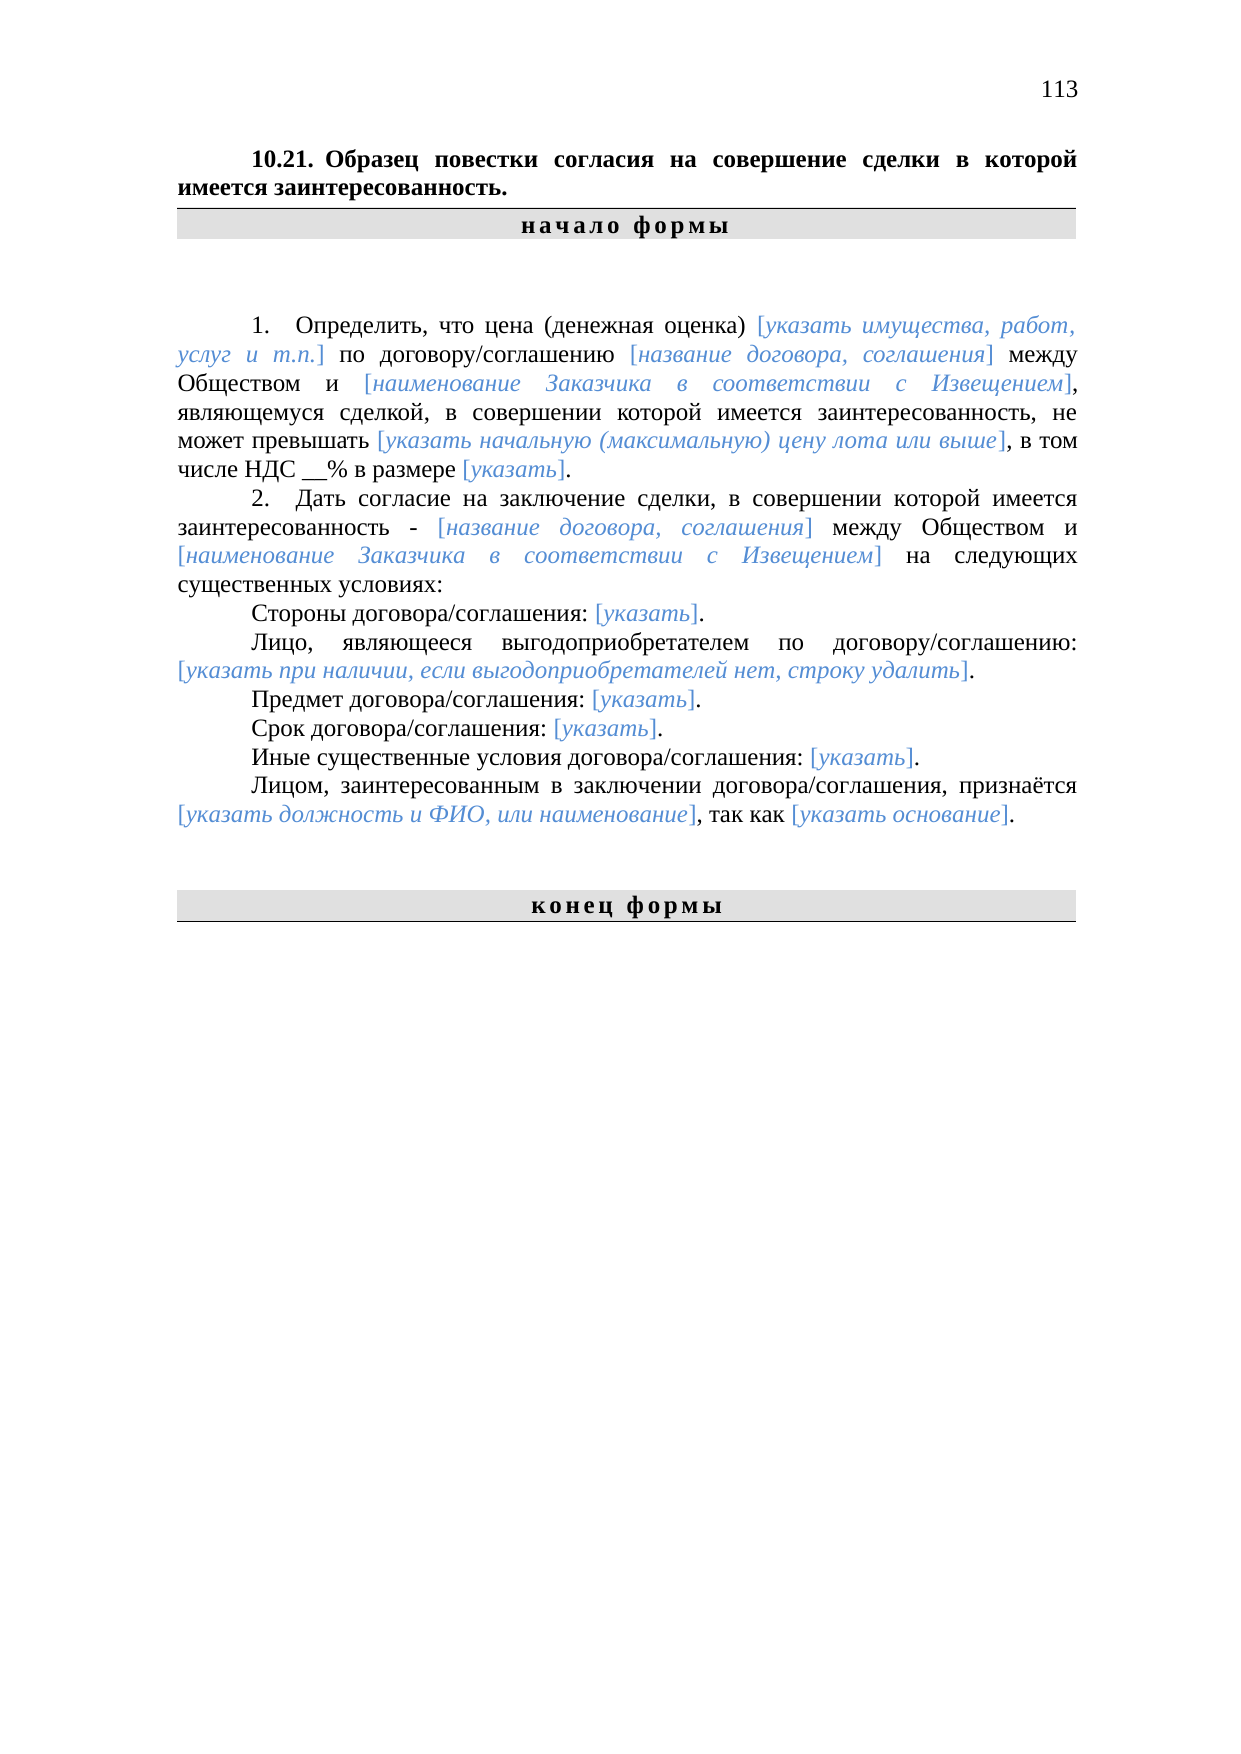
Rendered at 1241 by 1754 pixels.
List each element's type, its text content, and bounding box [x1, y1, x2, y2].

list Дать согласие на заключение сделки, в совершении которой имеется заинтересованность - [название договора, соглашения] между Обществом и [наименование Заказчика в соответствии с Извещением] на следующих существенных условиях: [177, 483, 1078, 598]
text начало формы [177, 209, 1076, 239]
text Лицо, являющееся выгодоприобретателем по договору/соглашению: [указать при наличии, если выгодоприобретателей нет, строку удалить]. [177, 627, 1078, 684]
text Лицом, заинтересованным в заключении договора/соглашения, признаётся [указать должность и ФИО, или наименование], так как [указать основание]. [177, 770, 1078, 828]
text Иные существенные условия договора/соглашения: [указать]. [177, 742, 1078, 770]
list Определить, что цена (денежная оценка) [указать имущества, работ, услуг и т.п.] по договору/соглашению [название договора, соглашения] между Обществом и [наименование Заказчика в соответствии с Извещением], являющемуся сделкой, в совершении которой имеется заинтересованность, не может превышать [указать начальную (максимальную) цену лота или выше], в том числе НДС __% в размере [указать]. [177, 310, 1078, 483]
text Предмет договора/соглашения: [указать]. [177, 684, 1078, 713]
list Образец повестки согласия на совершение сделки в которой имеется заинтересованность. [177, 144, 1078, 201]
text Стороны договора/соглашения: [указать]. [177, 598, 1078, 627]
text конец формы [177, 890, 1076, 921]
text Срок договора/соглашения: [указать]. [177, 713, 1078, 742]
